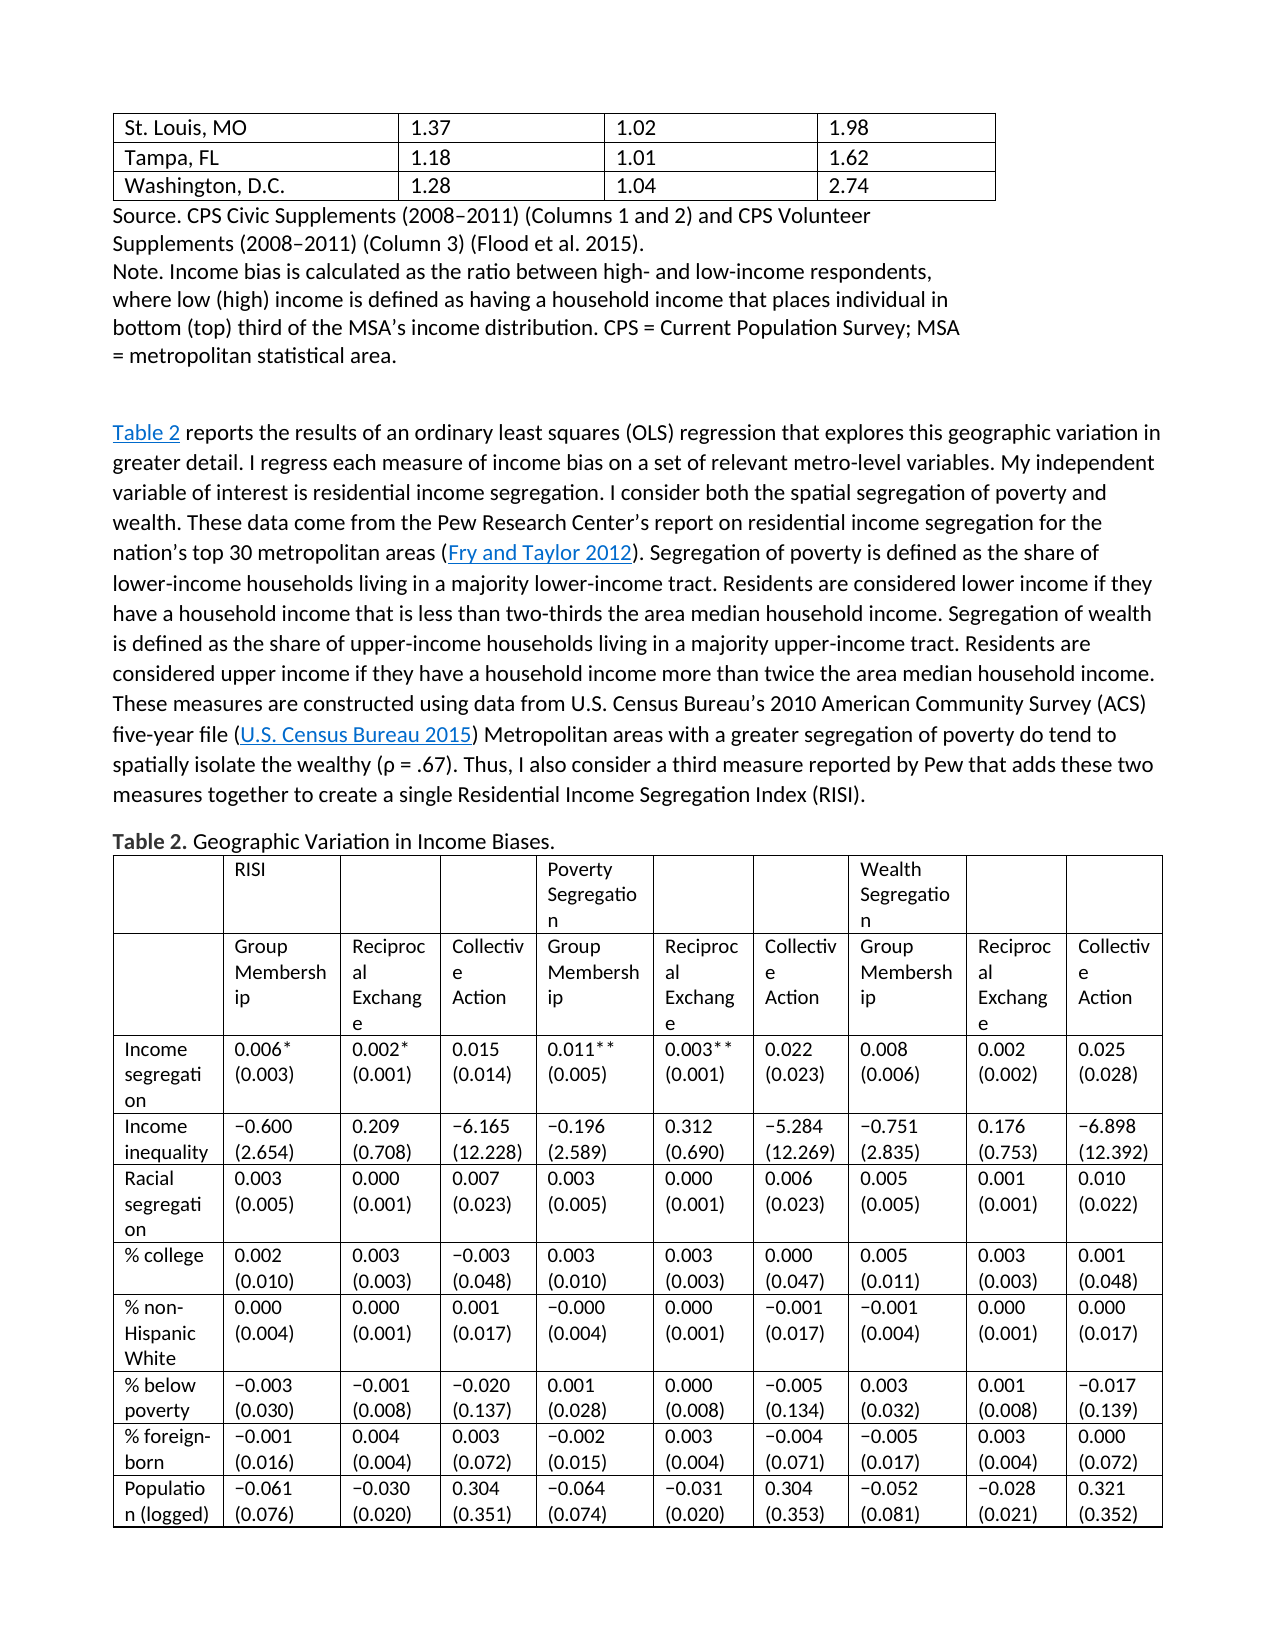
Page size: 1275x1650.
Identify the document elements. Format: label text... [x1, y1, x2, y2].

table_cell 0.010 (0.022) [1067, 1165, 1162, 1242]
table_cell 0.002* (0.001) [341, 1036, 440, 1112]
table_cell 0.000 (0.004) [224, 1295, 340, 1371]
table_cell 0.000 (0.001) [967, 1295, 1066, 1371]
table_cell 1.37 [399, 114, 604, 142]
table_cell Racial segregation [114, 1165, 223, 1242]
table_cell 1.98 [818, 114, 995, 142]
table_cell 0.007 (0.023) [441, 1165, 536, 1242]
table_cell 1.18 [399, 143, 604, 171]
table_cell 0.003 (0.005) [537, 1165, 653, 1242]
table_header [754, 856, 848, 932]
text Source. CPS Civic Supplements (2008–2011) (Columns 1 and 2) and CPS Volunteer [112, 201, 1162, 229]
table_cell Collective Action [754, 934, 848, 1035]
table_cell 0.000 (0.017) [1067, 1295, 1162, 1371]
table_cell −0.028 (0.021) [967, 1476, 1066, 1526]
table_cell 0.209 (0.708) [341, 1114, 440, 1164]
table_header Wealth Segregation [849, 856, 966, 932]
table_cell 0.006* (0.003) [224, 1036, 340, 1112]
table_cell 0.312 (0.690) [654, 1114, 753, 1164]
table_cell −6.898 (12.392) [1067, 1114, 1162, 1164]
table_cell −0.052 (0.081) [849, 1476, 966, 1526]
table_cell % college [114, 1243, 223, 1293]
table_cell −0.020 (0.137) [441, 1372, 536, 1423]
table_cell Reciprocal Exchange [967, 934, 1066, 1035]
table_cell [114, 934, 223, 1035]
table_header [341, 856, 440, 932]
table_cell Washington, D.C. [114, 172, 398, 200]
table_cell 1.28 [399, 172, 604, 200]
table_cell St. Louis, MO [114, 114, 398, 142]
table_cell 0.003** (0.001) [654, 1036, 753, 1112]
table_cell −0.003 (0.030) [224, 1372, 340, 1423]
table_cell 0.002 (0.010) [224, 1243, 340, 1293]
table_cell 0.003 (0.004) [967, 1424, 1066, 1474]
table_cell −5.284 (12.269) [754, 1114, 848, 1164]
table_cell −0.000 (0.004) [537, 1295, 653, 1371]
table_cell 0.015 (0.014) [441, 1036, 536, 1112]
table_cell 0.321 (0.352) [1067, 1476, 1162, 1526]
text where low (high) income is defined as having a household income that places individual in [112, 285, 1162, 313]
table_cell % foreign-born [114, 1424, 223, 1474]
table_cell −0.001 (0.004) [849, 1295, 966, 1371]
table_cell 1.01 [605, 143, 817, 171]
table_cell −0.196 (2.589) [537, 1114, 653, 1164]
table_cell −0.030 (0.020) [341, 1476, 440, 1526]
text Supplements (2008–2011) (Column 3) (Flood et al. 2015). [112, 229, 1162, 257]
table_cell 0.008 (0.006) [849, 1036, 966, 1112]
table_cell Population (logged) [114, 1476, 223, 1526]
table_cell −0.005 (0.134) [754, 1372, 848, 1423]
table_cell −0.005 (0.017) [849, 1424, 966, 1474]
table_cell 0.025 (0.028) [1067, 1036, 1162, 1112]
table_cell Collective Action [1067, 934, 1162, 1035]
table_cell −0.600 (2.654) [224, 1114, 340, 1164]
table_cell % below poverty [114, 1372, 223, 1423]
table_cell −0.001 (0.016) [224, 1424, 340, 1474]
table_cell 1.04 [605, 172, 817, 200]
text Note. Income bias is calculated as the ratio between high- and low-income respondents, [112, 257, 1162, 285]
table_cell 0.000 (0.008) [654, 1372, 753, 1423]
table_cell 0.005 (0.011) [849, 1243, 966, 1293]
table_cell 0.000 (0.001) [654, 1165, 753, 1242]
table_cell Collective Action [441, 934, 536, 1035]
table_cell −0.061 (0.076) [224, 1476, 340, 1526]
table_cell 0.001 (0.017) [441, 1295, 536, 1371]
table_cell 0.001 (0.001) [967, 1165, 1066, 1242]
table_cell 1.02 [605, 114, 817, 142]
table_cell 0.006 (0.023) [754, 1165, 848, 1242]
text bottom (top) third of the MSA’s income distribution. CPS = Current Population Survey; MSA [112, 313, 1162, 341]
table_cell 2.74 [818, 172, 995, 200]
table_cell −0.064 (0.074) [537, 1476, 653, 1526]
table_cell 0.000 (0.047) [754, 1243, 848, 1293]
table_cell 0.000 (0.001) [341, 1165, 440, 1242]
table_cell 0.005 (0.005) [849, 1165, 966, 1242]
table_cell 0.003 (0.003) [654, 1243, 753, 1293]
table_cell −0.003 (0.048) [441, 1243, 536, 1293]
table_cell −0.001 (0.017) [754, 1295, 848, 1371]
table_cell 0.011** (0.005) [537, 1036, 653, 1112]
table_header Poverty Segregation [537, 856, 653, 932]
table_cell 0.022 (0.023) [754, 1036, 848, 1112]
table_cell 0.004 (0.004) [341, 1424, 440, 1474]
table_cell −0.001 (0.008) [341, 1372, 440, 1423]
table_header [441, 856, 536, 932]
text Table 2. Geographic Variation in Income Biases. [112, 827, 1162, 855]
table_cell % non-Hispanic White [114, 1295, 223, 1371]
table_cell 0.000 (0.001) [341, 1295, 440, 1371]
table_cell Reciprocal Exchange [654, 934, 753, 1035]
table_cell Reciprocal Exchange [341, 934, 440, 1035]
table_header RISI [224, 856, 340, 932]
table_cell 0.000 (0.072) [1067, 1424, 1162, 1474]
table_cell Tampa, FL [114, 143, 398, 171]
table_cell 0.003 (0.003) [967, 1243, 1066, 1293]
text = metropolitan statistical area. [112, 341, 1162, 369]
table_cell 0.176 (0.753) [967, 1114, 1066, 1164]
table_header [114, 856, 223, 932]
table_cell 0.304 (0.351) [441, 1476, 536, 1526]
table_cell 0.000 (0.001) [654, 1295, 753, 1371]
table_cell 0.003 (0.005) [224, 1165, 340, 1242]
table_cell 0.001 (0.008) [967, 1372, 1066, 1423]
table_cell Income segregation [114, 1036, 223, 1112]
table_cell −0.017 (0.139) [1067, 1372, 1162, 1423]
table_cell 0.003 (0.004) [654, 1424, 753, 1474]
table_cell Group Membership [537, 934, 653, 1035]
table_cell Income inequality [114, 1114, 223, 1164]
table_cell 0.003 (0.003) [341, 1243, 440, 1293]
table_cell 0.304 (0.353) [754, 1476, 848, 1526]
table_cell 0.001 (0.048) [1067, 1243, 1162, 1293]
table_cell 1.62 [818, 143, 995, 171]
table_header [1067, 856, 1162, 932]
text Table 2 reports the results of an ordinary least squares (OLS) regression that explores this geographic variation in greater detail. I regress each measure of income bias on a set of relevant metro-level variables. My independent variable of interest is residential income segregation. I consider both the spatial segregation of poverty and wealth. These data come from the Pew Research Center’s report on residential income segregation for the nation’s top 30 metropolitan areas (Fry and Taylor 2012). Segregation of poverty is defined as the share of lower-income households living in a majority lower-income tract. Residents are considered lower income if they have a household income that is less than two-thirds the area median household income. Segregation of wealth is defined as the share of upper-income households living in a majority upper-income tract. Residents are considered upper income if they have a household income more than twice the area median household income. These measures are constructed using data from U.S. Census Bureau’s 2010 American Community Survey (ACS) five-year file (U.S. Census Bureau 2015) Metropolitan areas with a greater segregation of poverty do tend to spatially isolate the wealthy (ρ = .67). Thus, I also consider a third measure reported by Pew that adds these two measures together to create a single Residential Income Segregation Index (RISI). [112, 418, 1162, 808]
table_header [654, 856, 753, 932]
table_cell 0.003 (0.032) [849, 1372, 966, 1423]
table_cell Group Membership [849, 934, 966, 1035]
table_cell 0.002 (0.002) [967, 1036, 1066, 1112]
table_cell 0.003 (0.072) [441, 1424, 536, 1474]
table_cell Group Membership [224, 934, 340, 1035]
table_cell 0.003 (0.010) [537, 1243, 653, 1293]
table_header [967, 856, 1066, 932]
table_cell −0.002 (0.015) [537, 1424, 653, 1474]
table_cell −0.031 (0.020) [654, 1476, 753, 1526]
table_cell −0.004 (0.071) [754, 1424, 848, 1474]
table_cell 0.001 (0.028) [537, 1372, 653, 1423]
table_cell −0.751 (2.835) [849, 1114, 966, 1164]
table_cell −6.165 (12.228) [441, 1114, 536, 1164]
